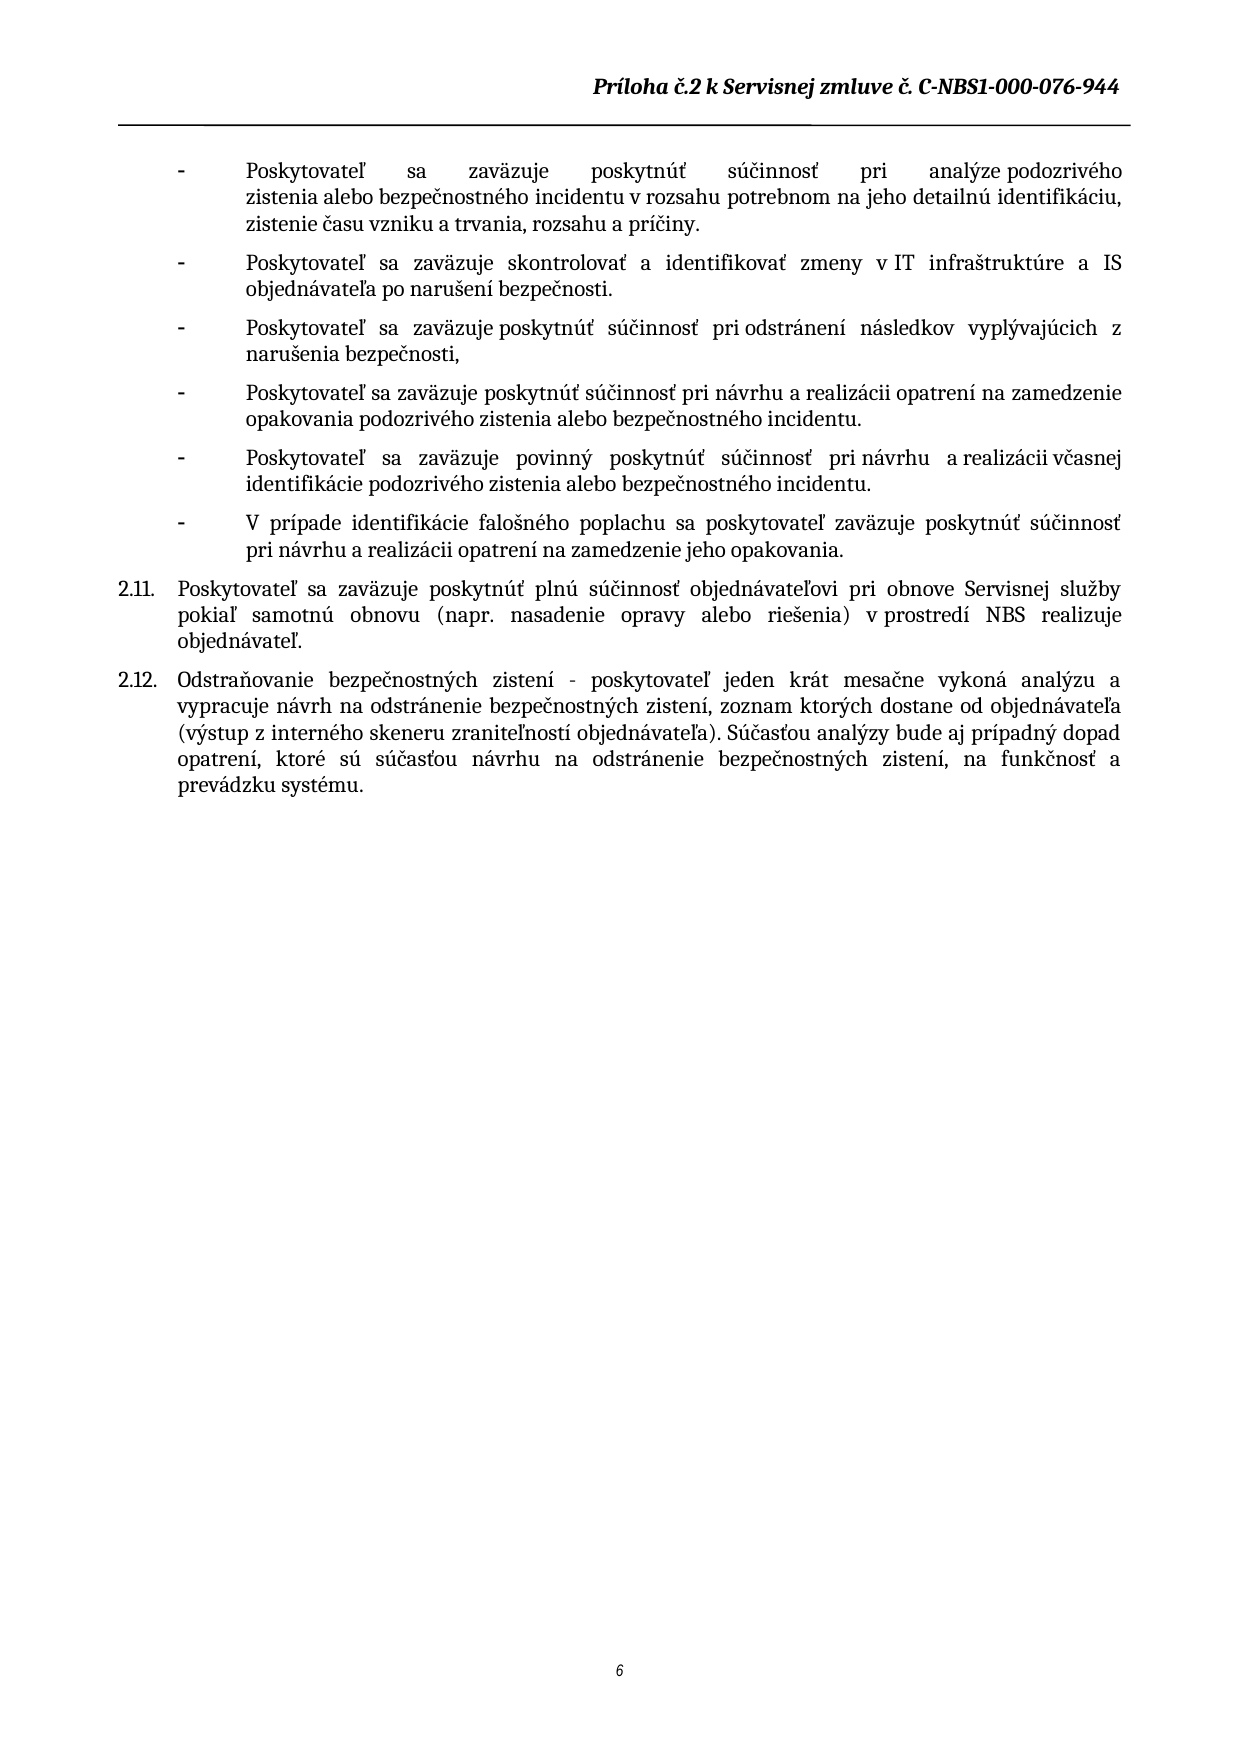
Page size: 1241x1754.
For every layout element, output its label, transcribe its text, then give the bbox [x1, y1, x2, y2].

list Poskytovateľ sa zaväzuje poskytnúť súčinnosť pri odstránení následkov vyplývajúcich z narušenia bezpečnosti, [177, 314, 1122, 367]
list Poskytovateľ sa zaväzuje poskytnúť plnú súčinnosť objednávateľovi pri obnove Servisnej služby pokiaľ samotnú obnovu (napr. nasadenie opravy alebo riešenia) v prostredí NBS realizuje objednávateľ. [118, 575, 1122, 654]
list Poskytovateľ sa zaväzuje poskytnúť súčinnosť pri návrhu a realizácii opatrení na zamedzenie opakovania podozrivého zistenia alebo bezpečnostného incidentu. [177, 380, 1122, 432]
list Odstraňovanie bezpečnostných zistení - poskytovateľ jeden krát mesačne vykoná analýzu a vypracuje návrh na odstránenie bezpečnostných zistení, zoznam ktorých dostane od objednávateľa (výstup z interného skeneru zraniteľností objednávateľa). Súčasťou analýzy bude aj prípadný dopad opatrení, ktoré sú súčasťou návrhu na odstránenie bezpečnostných zistení, na funkčnosť a prevádzku systému. [118, 667, 1122, 799]
list Poskytovateľ sa zaväzuje povinný poskytnúť súčinnosť pri návrhu a realizácii včasnej identifikácie podozrivého zistenia alebo bezpečnostného incidentu. [177, 445, 1122, 498]
list Poskytovateľ sa zaväzuje poskytnúť súčinnosť pri analýze podozrivého zistenia alebo bezpečnostného incidentu v rozsahu potrebnom na jeho detailnú identifikáciu, zistenie času vzniku a trvania, rozsahu a príčiny. [177, 158, 1122, 237]
list Poskytovateľ sa zaväzuje skontrolovať a identifikovať zmeny v IT infraštruktúre a IS objednávateľa po narušení bezpečnosti. [177, 249, 1122, 302]
list V prípade identifikácie falošného poplachu sa poskytovateľ zaväzuje poskytnúť súčinnosť pri návrhu a realizácii opatrení na zamedzenie jeho opakovania. [177, 510, 1122, 563]
